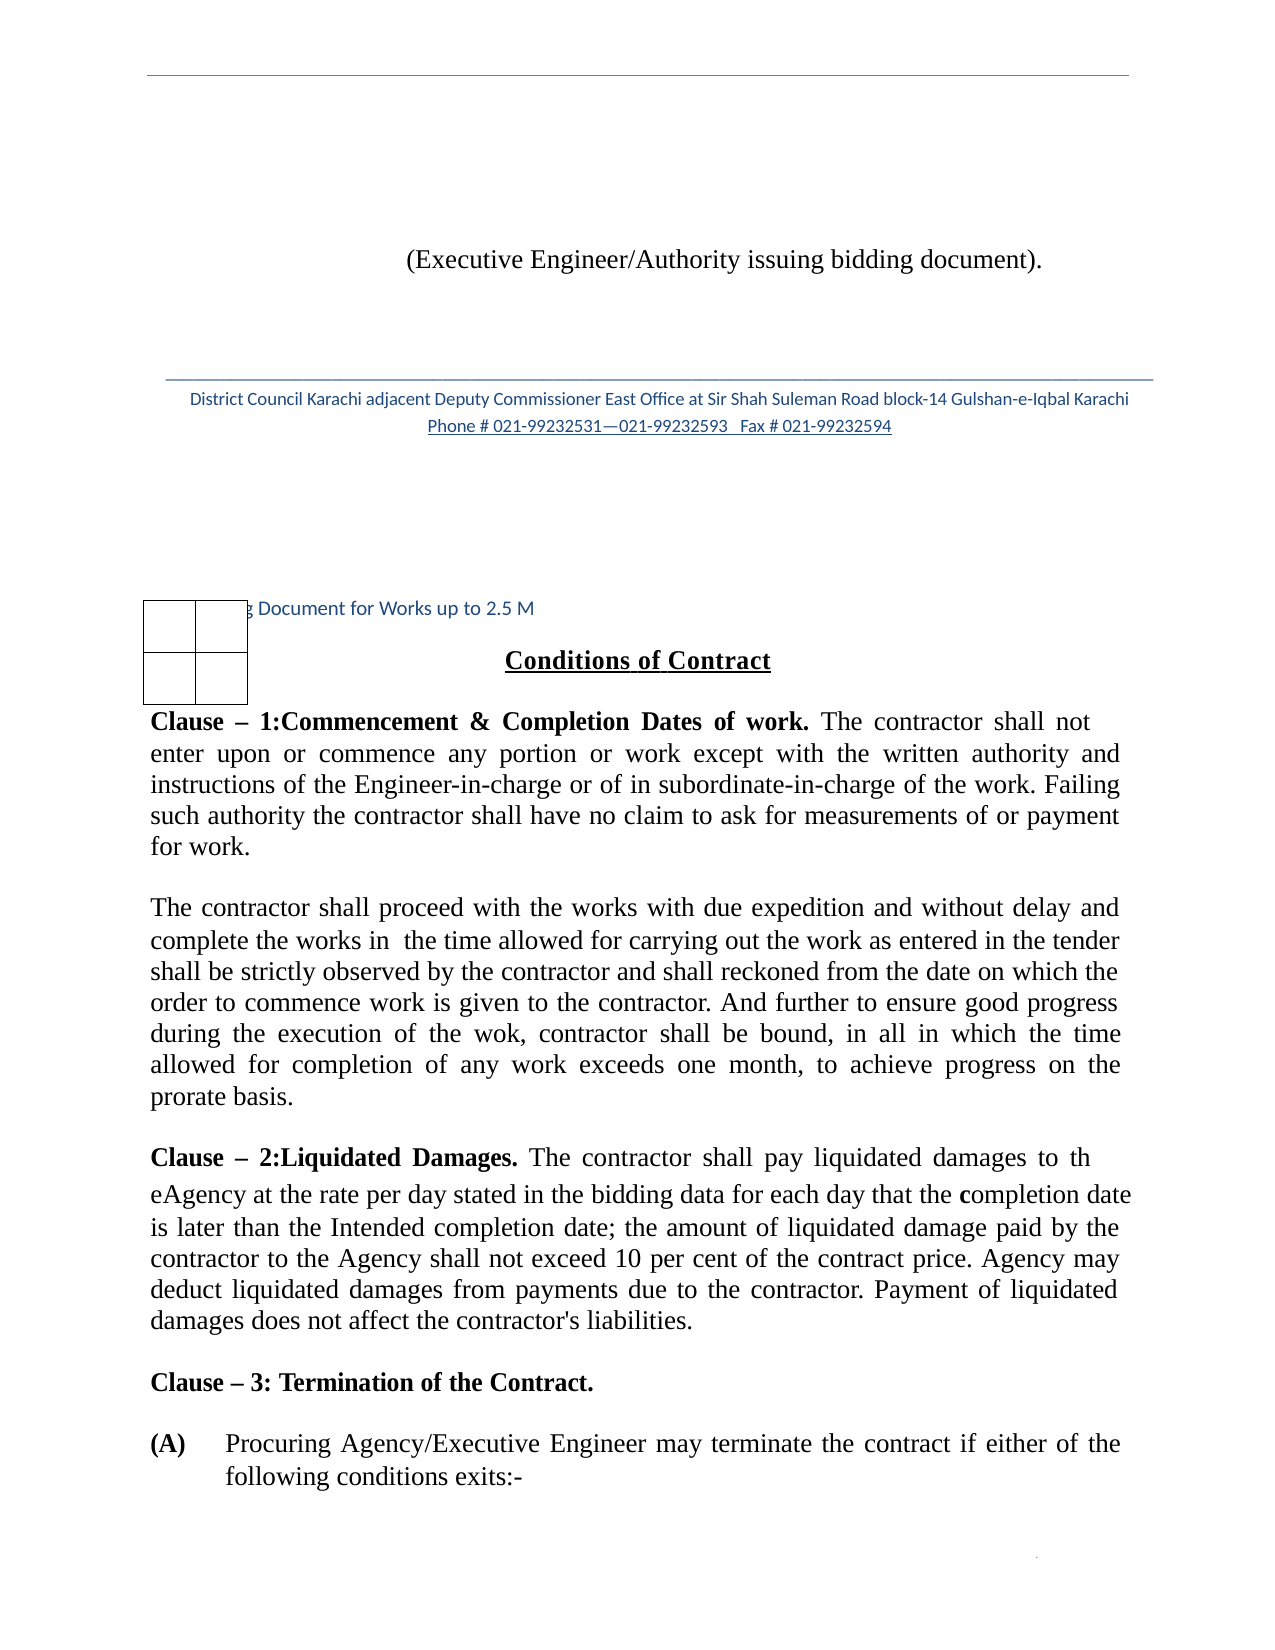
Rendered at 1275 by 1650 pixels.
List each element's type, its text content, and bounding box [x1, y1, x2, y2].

text Phone # 021-99232531—021-99232593 Fax # 021-99232594 [150, 411, 1169, 438]
text shall be strictly observed by the contractor and shall reckoned from the date on which the [150, 955, 1169, 986]
text instructions of the Engineer-in-charge or of in subordinate-in-charge of the work. Failing [150, 768, 1169, 799]
text such authority the contractor shall have no claim to ask for measurements of or payment [150, 799, 1169, 831]
text ___________________________________________________________________________________________________________ [150, 357, 1169, 384]
text prorate basis. [150, 1080, 1169, 1111]
text (Executive Engineer/Authority issuing bidding document). [362, 243, 1169, 274]
text Conditions of Contract [248, 645, 1169, 676]
text enter upon or commence any portion or work except with the written authority and [150, 737, 1169, 768]
text Clause – 2:Liquidated Damages. The contractor shall pay liquidated damages to theAgency at the rate per day stated in the bidding data for each day that the completion date [150, 1136, 1169, 1211]
text District Council Karachi adjacent Deputy Commissioner East Office at Sir Shah Suleman Road block-14 Gulshan-e-Iqbal Karachi [150, 384, 1169, 411]
text order to commence work is given to the contractor. And further to ensure good progress [150, 986, 1169, 1018]
text Clause – 1:Commencement & Completion Dates of work. The contractor shall not [150, 701, 1169, 737]
text contractor to the Agency shall not exceed 10 per cent of the contract price. Agency may [150, 1242, 1169, 1273]
text allowed for completion of any work exceeds one month, to achieve progress on the [150, 1049, 1169, 1080]
text during the execution of the wok, contractor shall be bound, in all in which the time [150, 1018, 1169, 1049]
text Draft Bidding Document for Works up to 2.5 M [248, 600, 1169, 620]
text is later than the Intended completion date; the amount of liquidated damage paid by the [150, 1211, 1169, 1242]
text damages does not affect the contractor's liabilities. [150, 1304, 1169, 1336]
text for work. [150, 831, 1169, 862]
text (A) Procuring Agency/Executive Engineer may terminate the contract if either of the [150, 1424, 1169, 1460]
text deduct liquidated damages from payments due to the contractor. Payment of liquidated [150, 1273, 1169, 1304]
text Clause – 3: Termination of the Contract. [150, 1361, 1169, 1399]
text complete the works in the time allowed for carrying out the work as entered in the tender [150, 924, 1169, 955]
text The contractor shall proceed with the works with due expedition and without delay and [150, 887, 1169, 924]
text following conditions exits:- [150, 1460, 1169, 1491]
